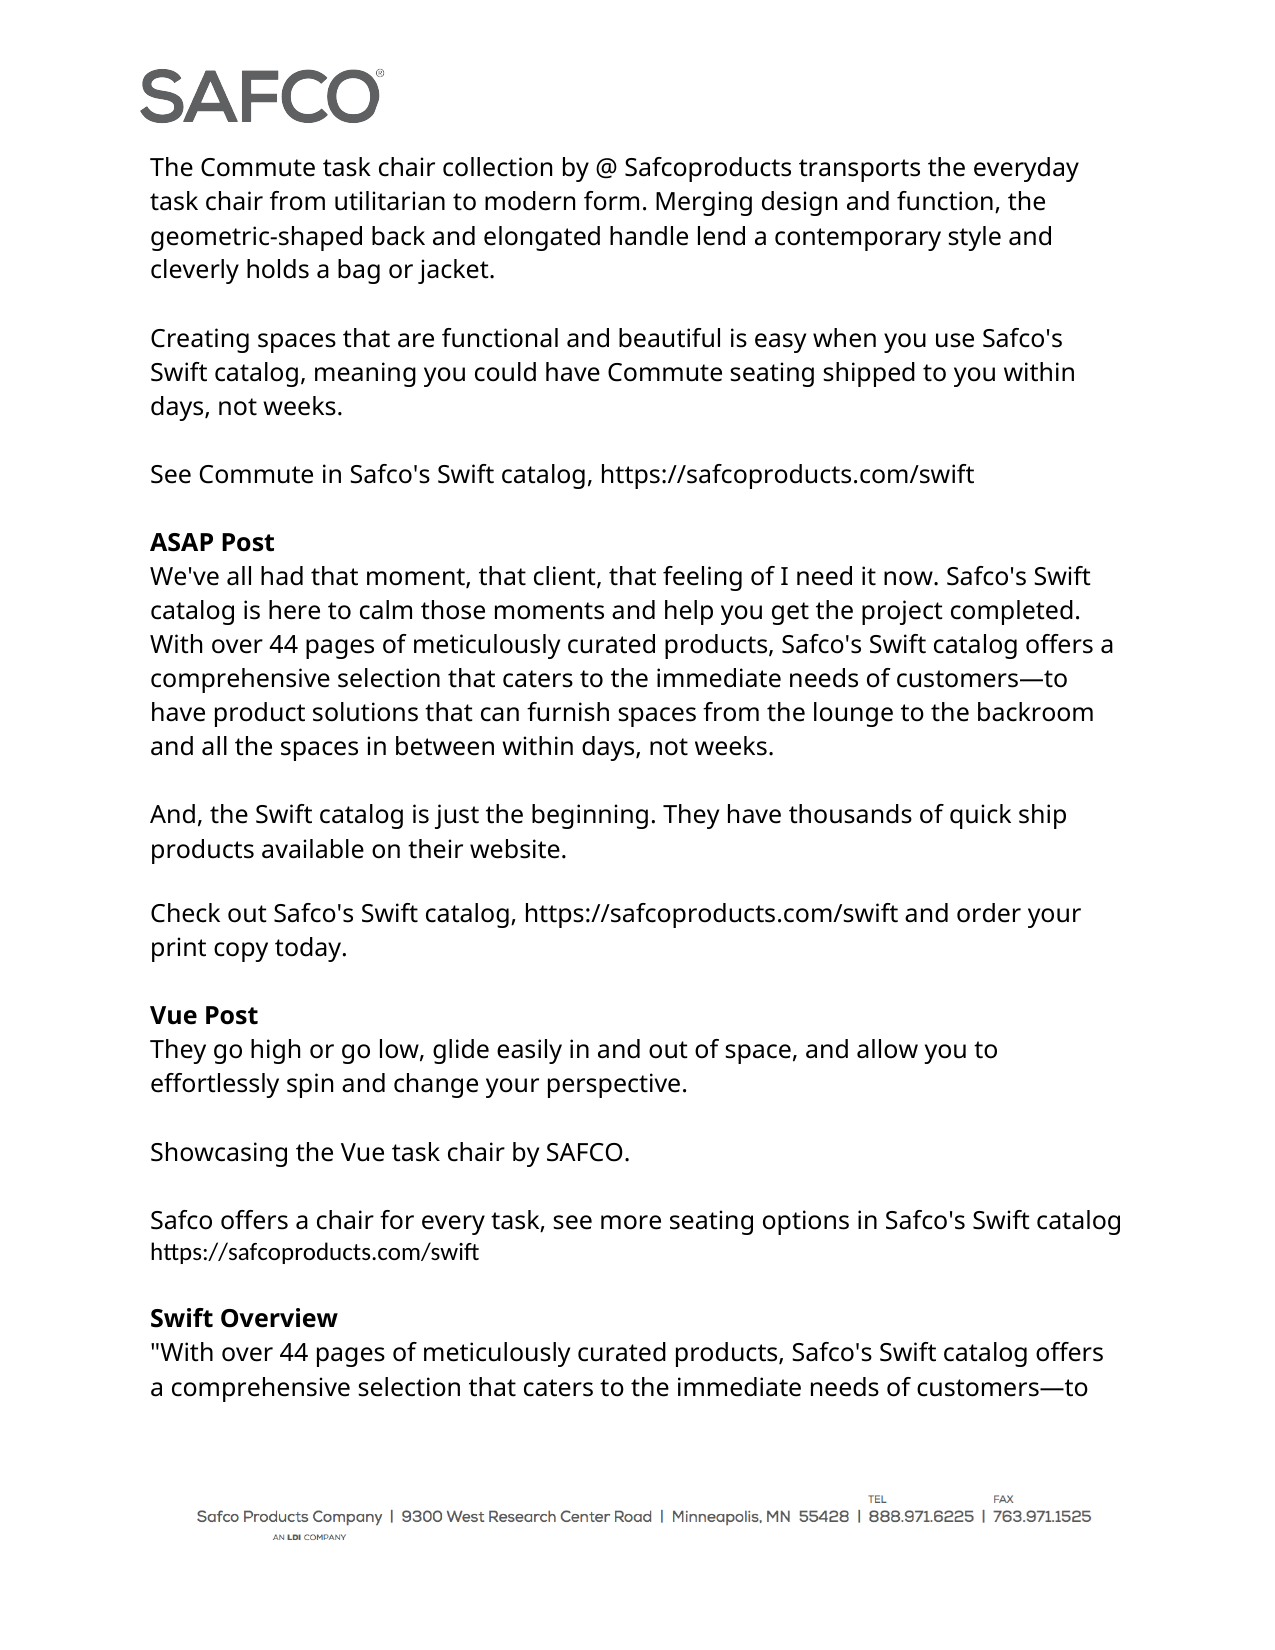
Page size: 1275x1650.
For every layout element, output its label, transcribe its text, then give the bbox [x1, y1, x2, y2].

picture [133, 60, 389, 128]
text We've all had that moment, that client, that feeling of I need it now. Safco's Swift catalog is here to calm those moments and help you get the project completed. With over 44 pages of meticulously curated products, Safco's Swift catalog offers a comprehensive selection that caters to the immediate needs of customers—to have product solutions that can furnish spaces from the lounge to the backroom and all the spaces in between within days, not weeks. [150, 559, 1125, 763]
picture [150, 1468, 1124, 1575]
text Vue Post [150, 998, 1125, 1032]
text The Commute task chair collection by @ Safcoproducts transports the everyday task chair from utilitarian to modern form. Merging design and function, the geometric-shaped back and elongated handle lend a contemporary style and cleverly holds a bag or jacket. [150, 150, 1125, 286]
text ASAP Post [150, 525, 1125, 559]
text Check out Safco's Swift catalog, https://safcoproducts.com/swift and order your print copy today. [150, 896, 1125, 964]
text Swift Overview [150, 1301, 1125, 1335]
text They go high or go low, glide easily in and out of space, and allow you to effortlessly spin and change your perspective. [150, 1032, 1125, 1100]
text Creating spaces that are functional and beautiful is easy when you use Safco's Swift catalog, meaning you could have Commute seating shipped to you within days, not weeks. [150, 320, 1125, 422]
text Safco offers a chair for every task, see more seating options in Safco's Swift catalog https://safcoproducts.com/swift [150, 1202, 1125, 1267]
text Showcasing the Vue task chair by SAFCO. [150, 1134, 1125, 1168]
text And, the Swift catalog is just the beginning. They have thousands of quick ship products available on their website. [150, 797, 1125, 865]
text See Commute in Safco's Swift catalog, https://safcoproducts.com/swift [150, 457, 1125, 491]
